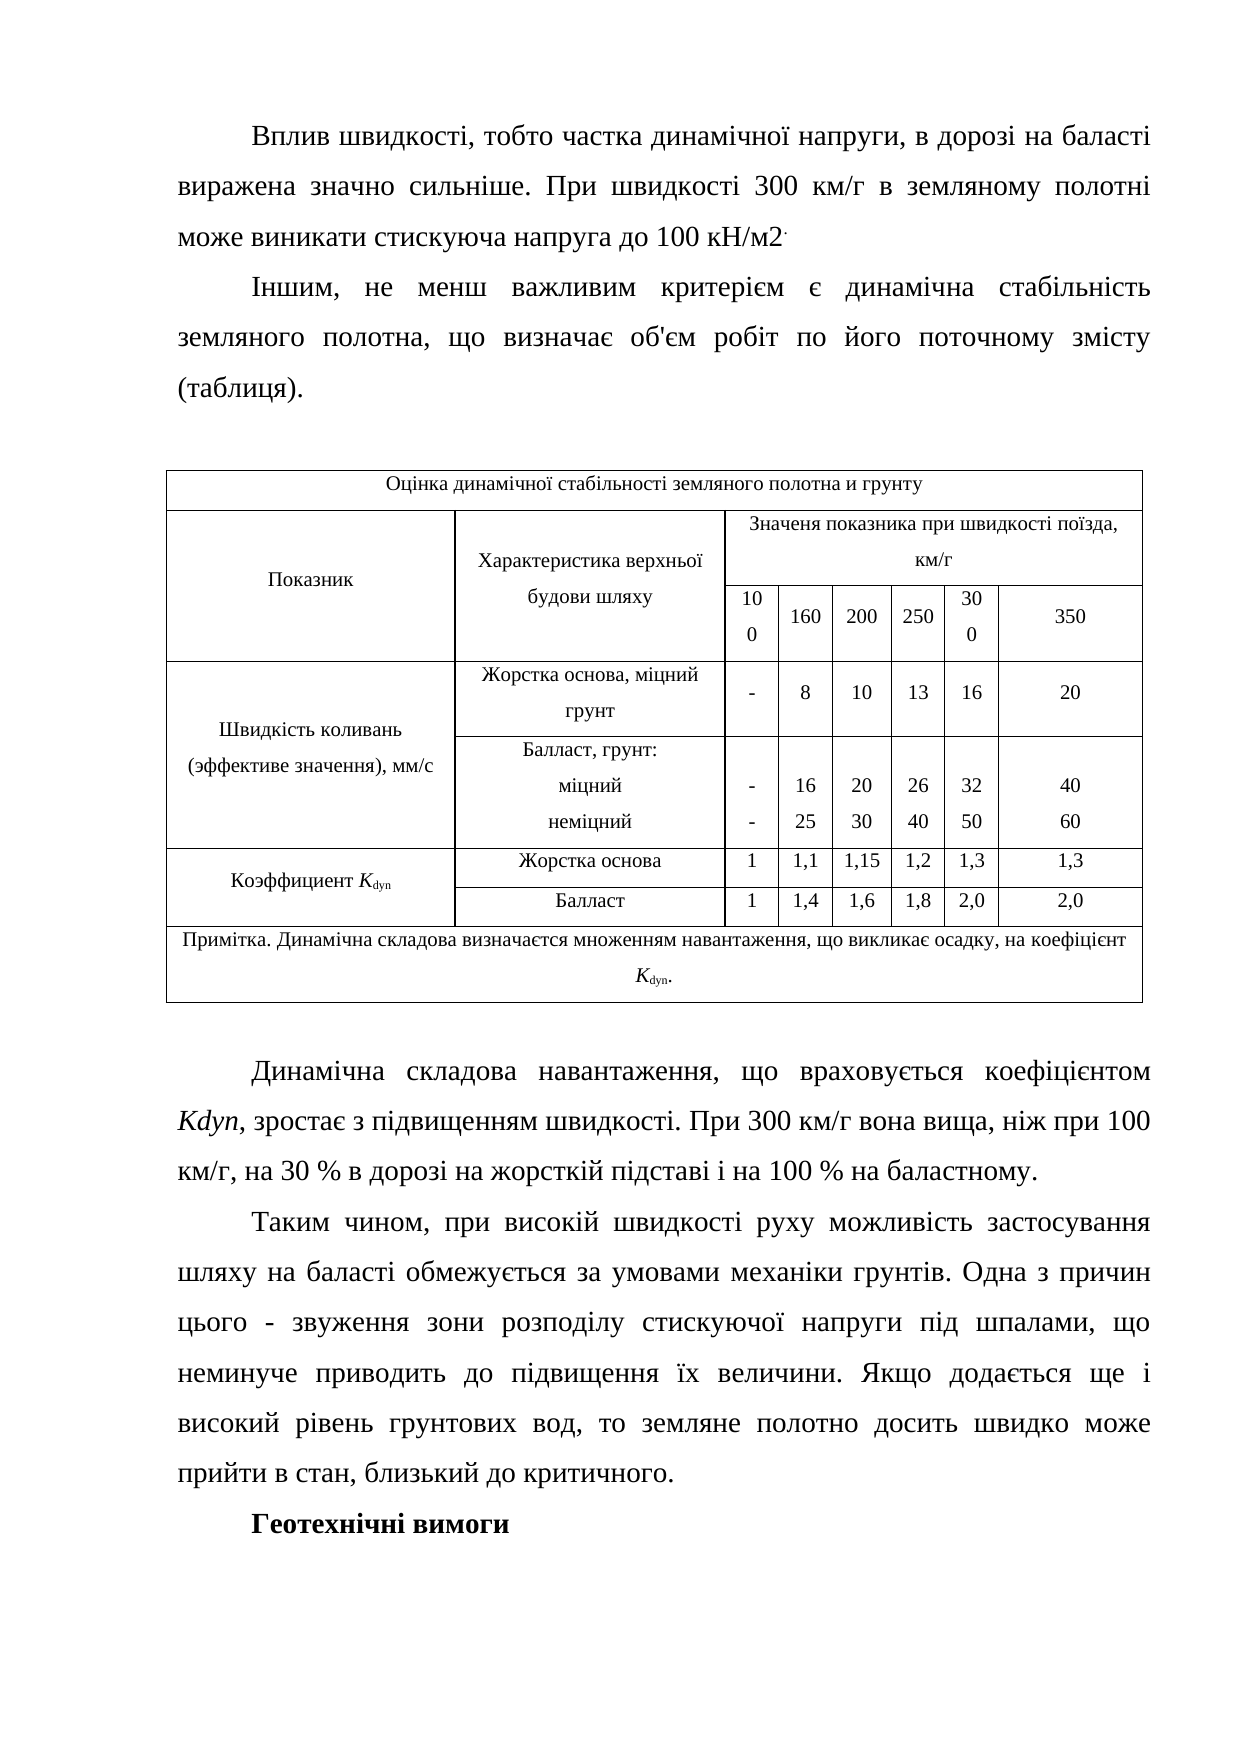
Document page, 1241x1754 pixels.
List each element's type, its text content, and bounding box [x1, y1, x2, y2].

table_cell - - [726, 737, 778, 847]
text Вплив швидкості, тобто частка динамічної напруги, в дорозі на баласті виражена значно сильніше. При швидкості 300 км/г в земляному полотні може виникати стискуюча напруга до 100 кН/м2. [177, 118, 1152, 252]
table_cell 300 [945, 586, 998, 661]
table_cell 40 60 [999, 737, 1142, 847]
table_cell 1,4 [779, 888, 832, 926]
table_cell Жорстка основа, міцний грунт [456, 662, 724, 736]
table_cell Балласт [456, 888, 724, 926]
table_cell 160 [779, 586, 832, 661]
table_cell Коэффициент Kdyn [167, 849, 454, 926]
text Таким чином, при високій швидкості руху можливість застосування шляху на баласті обмежується за умовами механіки грунтів. Одна з причин цього - звуження зони розподілу стискуючої напруги під шпалами, що неминуче приводить до підвищення їх величини. Якщо додається ще і високий рівень грунтових вод, то земляне полотно досить швидко може прийти в стан, близький до критичного. [177, 1204, 1152, 1489]
table_cell Балласт, грунт: міцний неміцний [456, 737, 724, 847]
table_cell 1,2 [892, 849, 944, 887]
table_cell 100 [726, 586, 778, 661]
table_cell 1,3 [999, 849, 1142, 887]
table_cell Характеристика верхньої будови шляху [456, 511, 724, 661]
table_cell - [726, 662, 778, 736]
table_cell Примітка. Динамічна складова визначаєтся множенням навантаження, що викликає осадку, на коефіцієнт Kdyn. [167, 927, 1142, 1002]
table_cell 20 [999, 662, 1142, 736]
table_cell 10 [833, 662, 891, 736]
table_cell 2,0 [945, 888, 998, 926]
text Динамічна складова навантаження, що враховується коефіцієнтом Kdyn, зростає з підвищенням швидкості. При 300 км/г вона вища, ніж при 100 км/г, на 30 % в дорозі на жорсткій підставі і на 100 % на баластному. [177, 1053, 1152, 1187]
table_cell 1 [726, 849, 778, 887]
table_cell 20 30 [833, 737, 891, 847]
table_cell 1,6 [833, 888, 891, 926]
table_cell 250 [892, 586, 944, 661]
table_cell 1,3 [945, 849, 998, 887]
table_cell 16 25 [779, 737, 832, 847]
table_cell Швидкість коливань (эффективе значення), мм/с [167, 662, 454, 847]
table_cell 200 [833, 586, 891, 661]
table_cell 32 50 [945, 737, 998, 847]
table_cell Жорстка основа [456, 849, 724, 887]
table_cell 2,0 [999, 888, 1142, 926]
table_cell 1,1 [779, 849, 832, 887]
table_cell 1,15 [833, 849, 891, 887]
subtitle Геотехнічні вимоги [177, 1506, 1152, 1539]
text Іншим, не менш важливим критерієм є динамічна стабільність земляного полотна, що визначає об'єм робіт по його поточному змісту (таблиця). [177, 269, 1152, 403]
table_cell 16 [945, 662, 998, 736]
table_cell 13 [892, 662, 944, 736]
table_cell 1,8 [892, 888, 944, 926]
table_header Оцінка динамічної стабільності земляного полотна и грунту [167, 471, 1142, 510]
table_cell 26 40 [892, 737, 944, 847]
table_cell Показник [167, 511, 454, 661]
table_cell 350 [999, 586, 1142, 661]
table_cell 1 [726, 888, 778, 926]
table_cell 8 [779, 662, 832, 736]
table_cell Значеня показника при швидкості поїзда, км/г [726, 511, 1142, 585]
